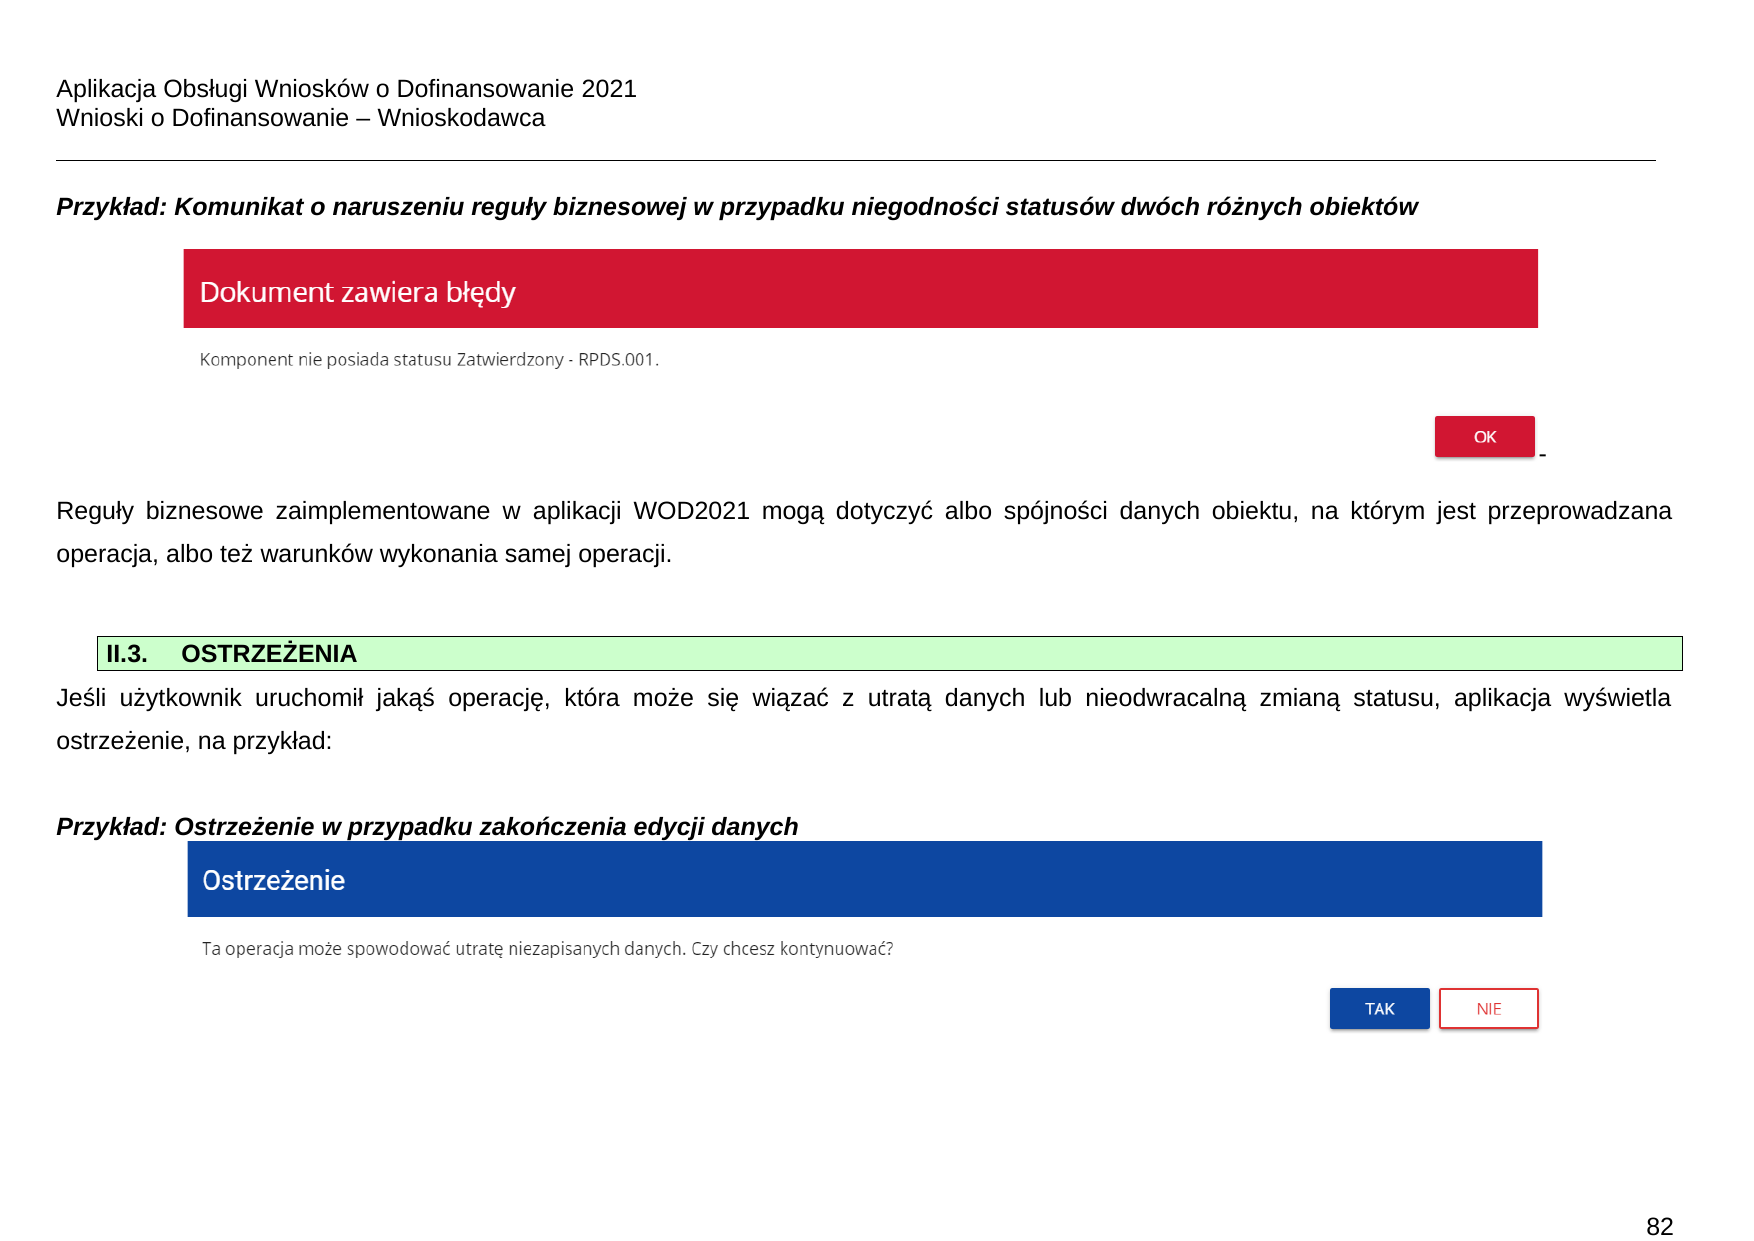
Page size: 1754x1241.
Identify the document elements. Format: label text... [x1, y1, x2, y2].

text Reguły biznesowe zaimplementowane w aplikacji WOD2021 mogą dotyczyć albo spójności danych obiektu, na którym jest przeprowadzana operacja, albo też warunków wykonania samej operacji. [56, 496, 1674, 568]
text Przykład: Komunikat o naruszeniu reguły biznesowej w przypadku niegodności statusów dwóch różnych obiektów [56, 192, 1674, 221]
text Przykład: Ostrzeżenie w przypadku zakończenia edycji danych [56, 812, 1674, 841]
picture [183, 249, 1539, 462]
text Jeśli użytkownik uruchomił jakąś operację, która może się wiązać z utratą danych lub nieodwracalną zmianą statusu, aplikacja wyświetla ostrzeżenie, na przykład: [56, 683, 1674, 755]
picture [187, 841, 1543, 1034]
subtitle OSTRZEŻENIA [98, 637, 1682, 670]
